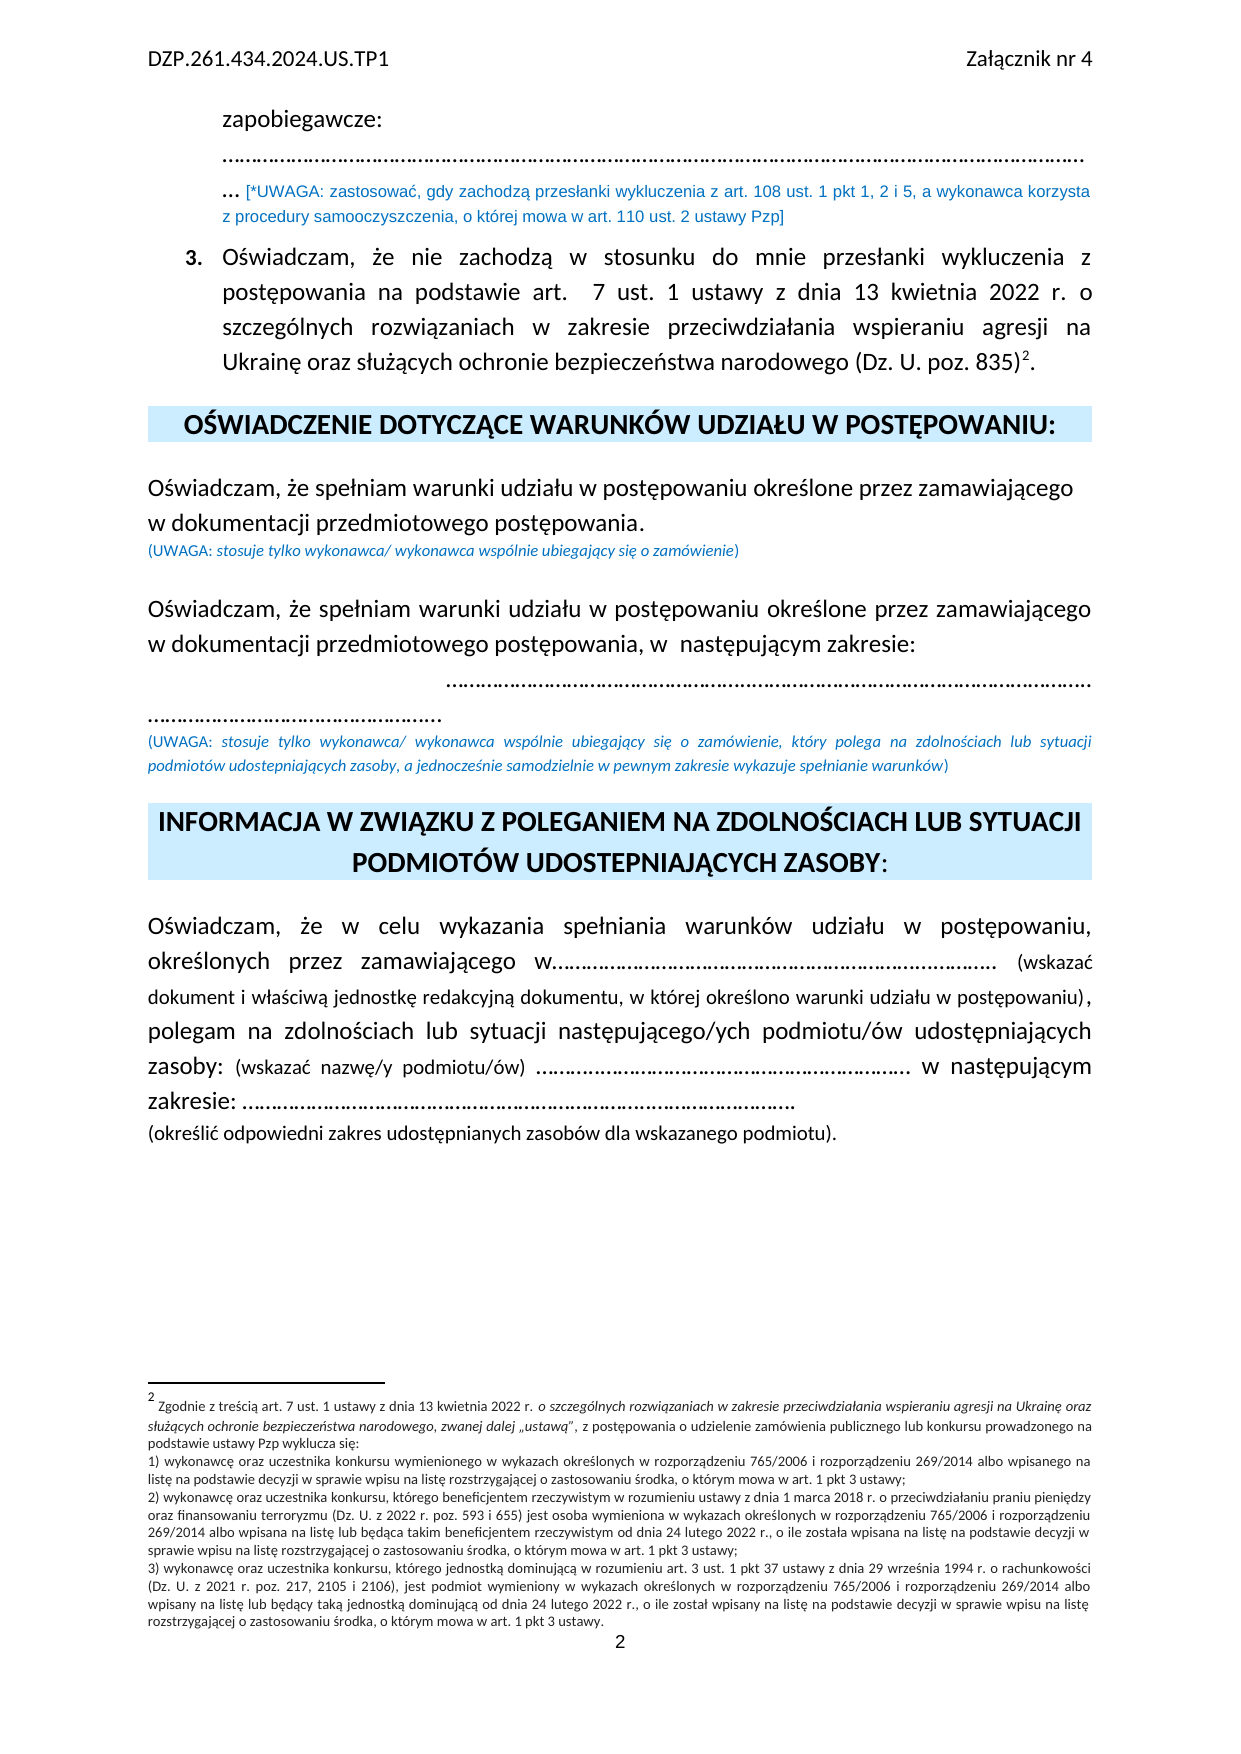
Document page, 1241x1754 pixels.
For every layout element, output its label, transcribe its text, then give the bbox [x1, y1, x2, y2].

text (określić odpowiedni zakres udostępnianych zasobów dla wskazanego podmiotu). [148, 1120, 1092, 1146]
text Oświadczam, że spełniam warunki udziału w postępowaniu określone przez zamawiającego w dokumentacji przedmiotowego postępowania. (UWAGA: stosuje tylko wykonawca/ wykonawca wspólnie ubiegający się o zamówienie) [148, 472, 1092, 561]
text INFORMACJA W ZWIĄZKU Z POLEGANIEM NA ZDOLNOŚCIACH LUB SYTUACJI PODMIOTÓW UDOSTEPNIAJĄCYCH ZASOBY: [148, 803, 1092, 880]
text Oświadczam, że w celu wykazania spełniania warunków udziału w postępowaniu, określonych przez zamawiającego w………………………………………………………...……….. (wskazać dokument i właściwą jednostkę redakcyjną dokumentu, w której określono warunki udziału w postępowaniu), polegam na zdolnościach lub sytuacji następującego/ych podmiotu/ów udostępniających zasoby: (wskazać nazwę/y podmiotu/ów) ………..……………………………………………… w następującym zakresie: ……………………………………………………………..……………………. [148, 910, 1092, 1116]
text Oświadczam, że spełniam warunki udziału w postępowaniu określone przez zamawiającego w dokumentacji przedmiotowego postępowania, w następującym zakresie: [148, 593, 1092, 659]
text OŚWIADCZENIE DOTYCZĄCE WARUNKÓW UDZIAŁU W POSTĘPOWANIU: [148, 406, 1092, 442]
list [185, 103, 1092, 226]
text ……………………………………………..…………………………………………………..…………………………………………... (UWAGA: stosuje tylko wykonawca/ wykonawca wspólnie ubiegający się o zamówienie, który polega na zdolnościach lub sytuacji podmiotów udostepniających zasoby, a jednocześnie samodzielnie w pewnym zakresie wykazuje spełnianie warunków) [148, 663, 1092, 775]
list Oświadczam, że nie zachodzą w stosunku do mnie przesłanki wykluczenia z postępowania na podstawie art. 7 ust. 1 ustawy z dnia 13 kwietnia 2022 r. o szczególnych rozwiązaniach w zakresie przeciwdziałania wspieraniu agresji na Ukrainę oraz służących ochronie bezpieczeństwa narodowego (Dz. U. poz. 835). [185, 241, 1092, 377]
